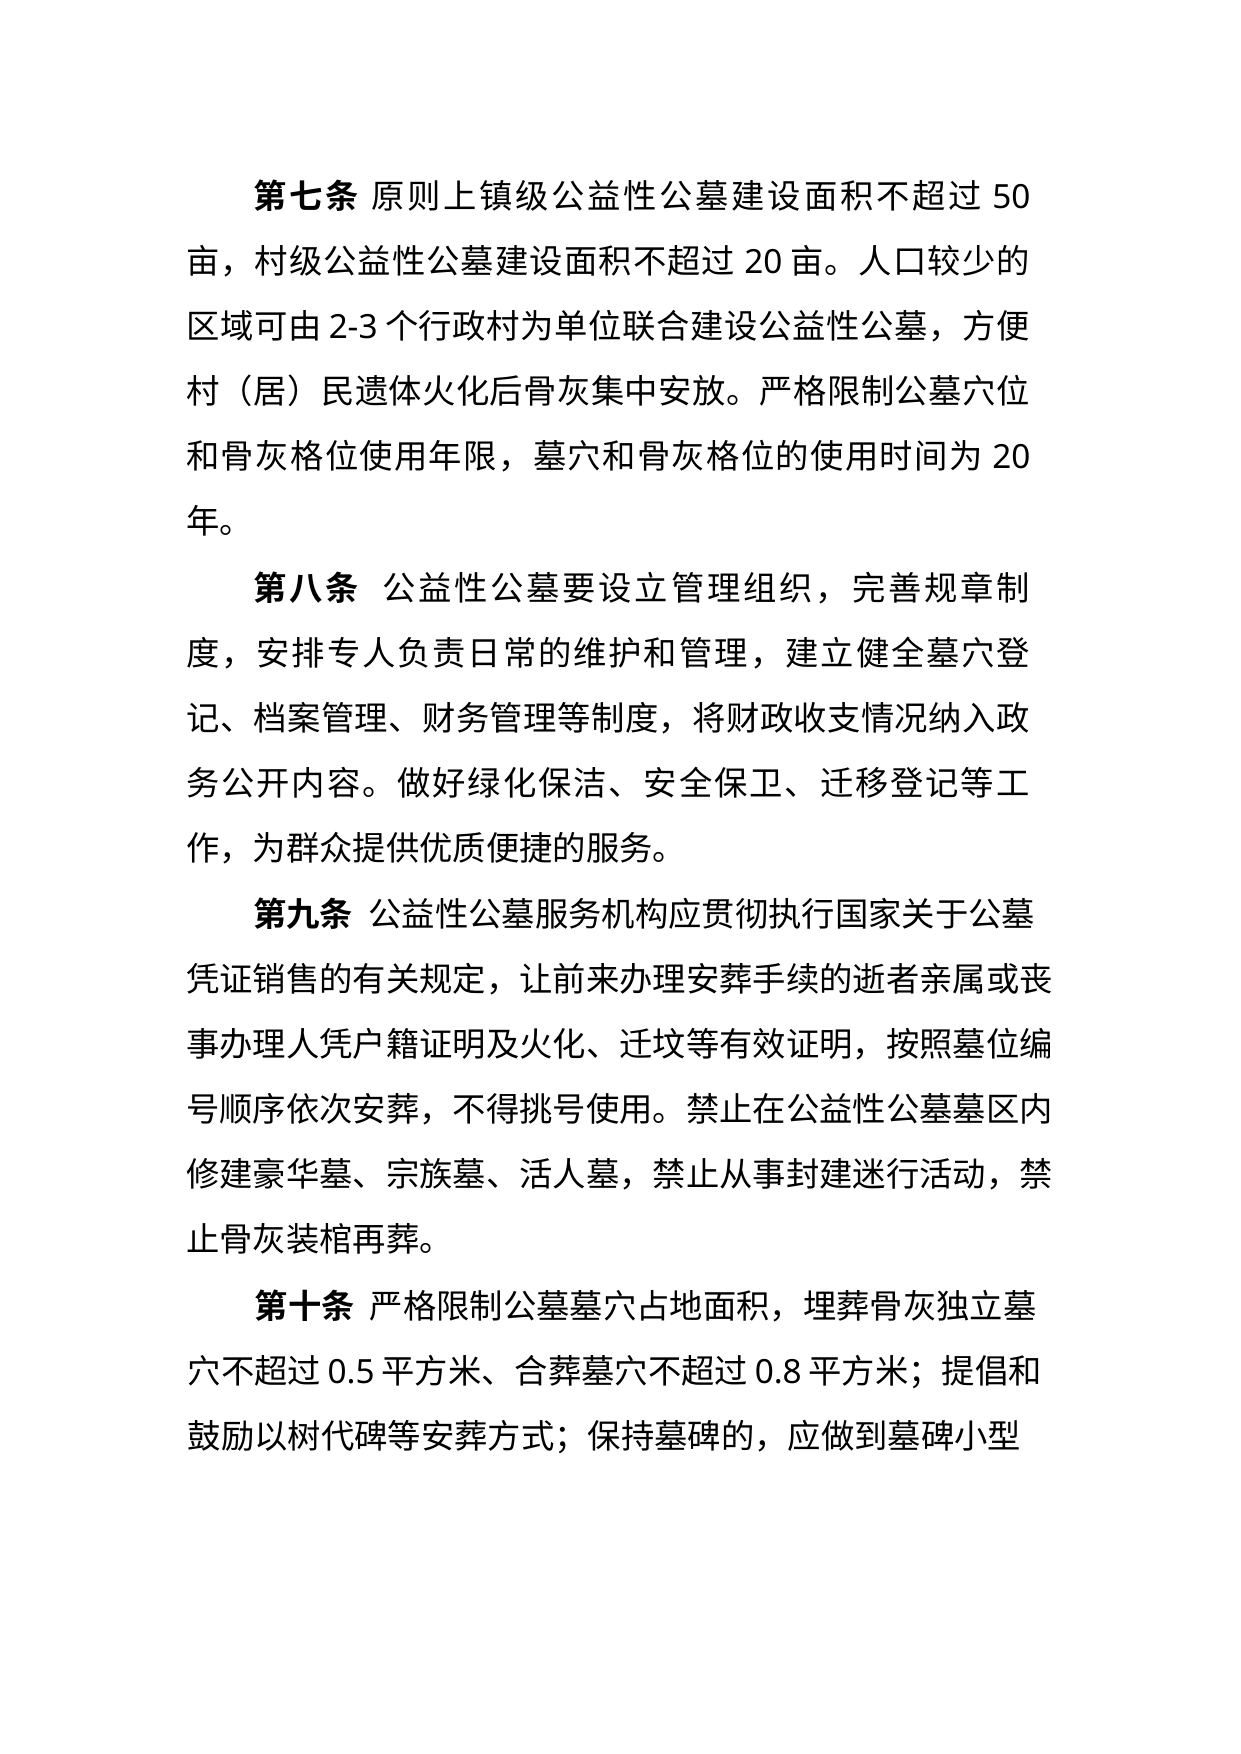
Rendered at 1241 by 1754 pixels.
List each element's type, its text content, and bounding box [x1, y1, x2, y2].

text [187, 1271, 1053, 1466]
text 第八条 公益性公墓要设立管理组织，完善规章制度，安排专人负责日常的维护和管理，建立健全墓穴登记、档案管理、财务管理等制度，将财政收支情况纳入政务公开内容。做好绿化保洁、安全保卫、迁移登记等工作，为群众提供优质便捷的服务。 [186, 553, 1030, 878]
text 第七条 原则上镇级公益性公墓建设面积不超过50亩，村级公益性公墓建设面积不超过20亩。人口较少的区域可由2-3个行政村为单位联合建设公益性公墓，方便村（居）民遗体火化后骨灰集中安放。严格限制公墓穴位和骨灰格位使用年限，墓穴和骨灰格位的使用时间为20年。 [186, 162, 1030, 552]
text 第九条 公益性公墓服务机构应贯彻执行国家关于公墓凭证销售的有关规定，让前来办理安葬手续的逝者亲属或丧事办理人凭户籍证明及火化、迁坟等有效证明，按照墓位编号顺序依次安葬，不得挑号使用。禁止在公益性公墓墓区内修建豪华墓、宗族墓、活人墓，禁止从事封建迷行活动，禁止骨灰装棺再葬。 [186, 879, 1053, 1269]
